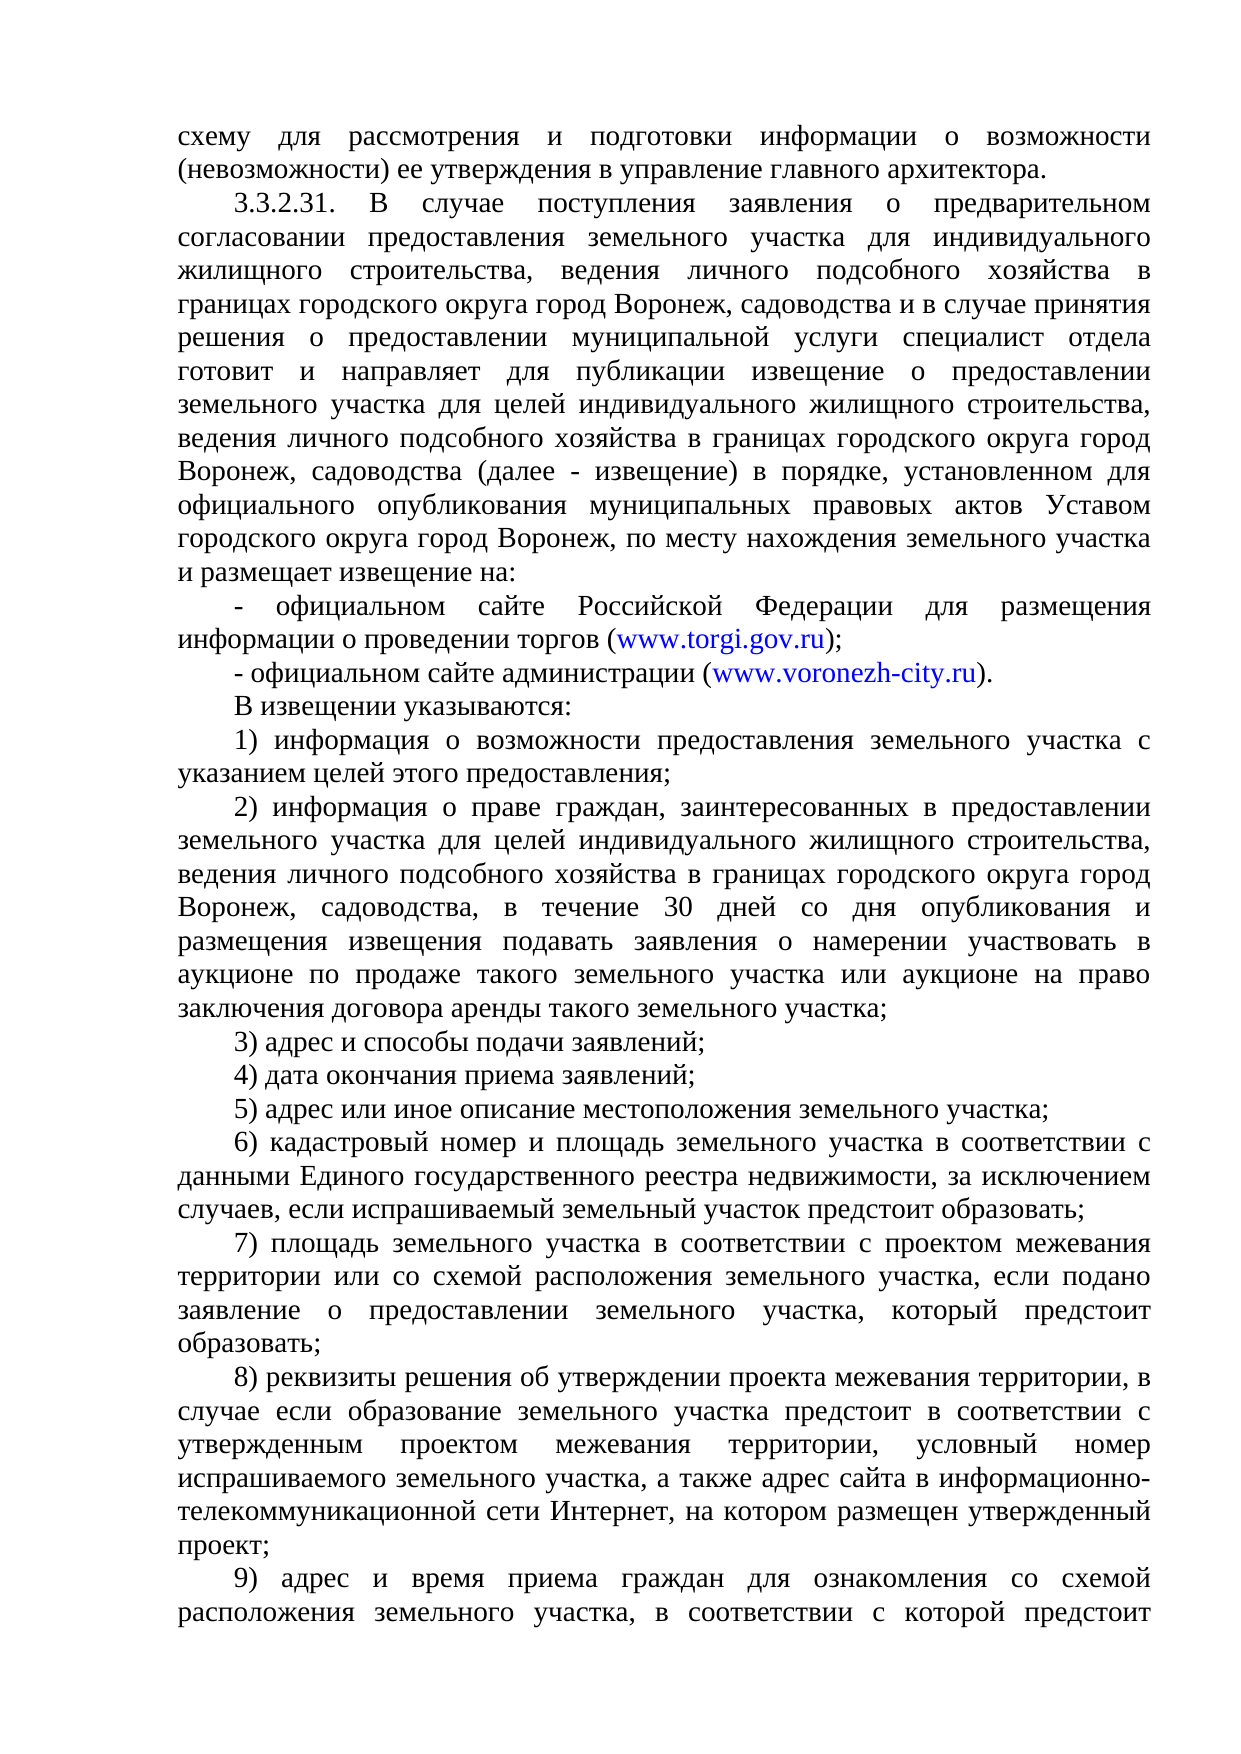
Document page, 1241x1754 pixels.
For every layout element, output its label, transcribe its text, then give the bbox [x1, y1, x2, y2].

text - официальном сайте администрации (www.voronezh-city.ru). [177, 655, 1152, 688]
text 4) дата окончания приема заявлений; [177, 1057, 1152, 1091]
text 7) площадь земельного участка в соответствии с проектом межевания территории или со схемой расположения земельного участка, если подано заявление о предоставлении земельного участка, который предстоит образовать; [177, 1225, 1152, 1359]
text В извещении указываются: [177, 688, 1152, 722]
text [177, 1560, 1152, 1627]
text 6) кадастровый номер и площадь земельного участка в соответствии с данными Единого государственного реестра недвижимости, за исключением случаев, если испрашиваемый земельный участок предстоит образовать; [177, 1124, 1152, 1225]
text 3) адрес и способы подачи заявлений; [177, 1024, 1152, 1057]
text 1) информация о возможности предоставления земельного участка с указанием целей этого предоставления; [177, 722, 1152, 789]
text 2) информация о праве граждан, заинтересованных в предоставлении земельного участка для целей индивидуального жилищного строительства, ведения личного подсобного хозяйства в границах городского округа город Воронеж, садоводства, в течение 30 дней со дня опубликования и размещения извещения подавать заявления о намерении участвовать в аукционе по продаже такого земельного участка или аукционе на право заключения договора аренды такого земельного участка; [177, 789, 1152, 1024]
text 3.3.2.31. В случае поступления заявления о предварительном согласовании предоставления земельного участка для индивидуального жилищного строительства, ведения личного подсобного хозяйства в границах городского округа город Воронеж, садоводства и в случае принятия решения о предоставлении муниципальной услуги специалист отдела готовит и направляет для публикации извещение о предоставлении земельного участка для целей индивидуального жилищного строительства, ведения личного подсобного хозяйства в границах городского округа город Воронеж, садоводства (далее - извещение) в порядке, установленном для официального опубликования муниципальных правовых актов Уставом городского округа город Воронеж, по месту нахождения земельного участка и размещает извещение на: [177, 185, 1152, 588]
text 5) адрес или иное описание местоположения земельного участка; [177, 1091, 1152, 1124]
text - официальном сайте Российской Федерации для размещения информации о проведении торгов (www.torgi.gov.ru); [177, 588, 1152, 655]
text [177, 118, 1152, 185]
text 8) реквизиты решения об утверждении проекта межевания территории, в случае если образование земельного участка предстоит в соответствии с утвержденным проектом межевания территории, условный номер испрашиваемого земельного участка, а также адрес сайта в информационно-телекоммуникационной сети Интернет, на котором размещен утвержденный проект; [177, 1359, 1152, 1560]
